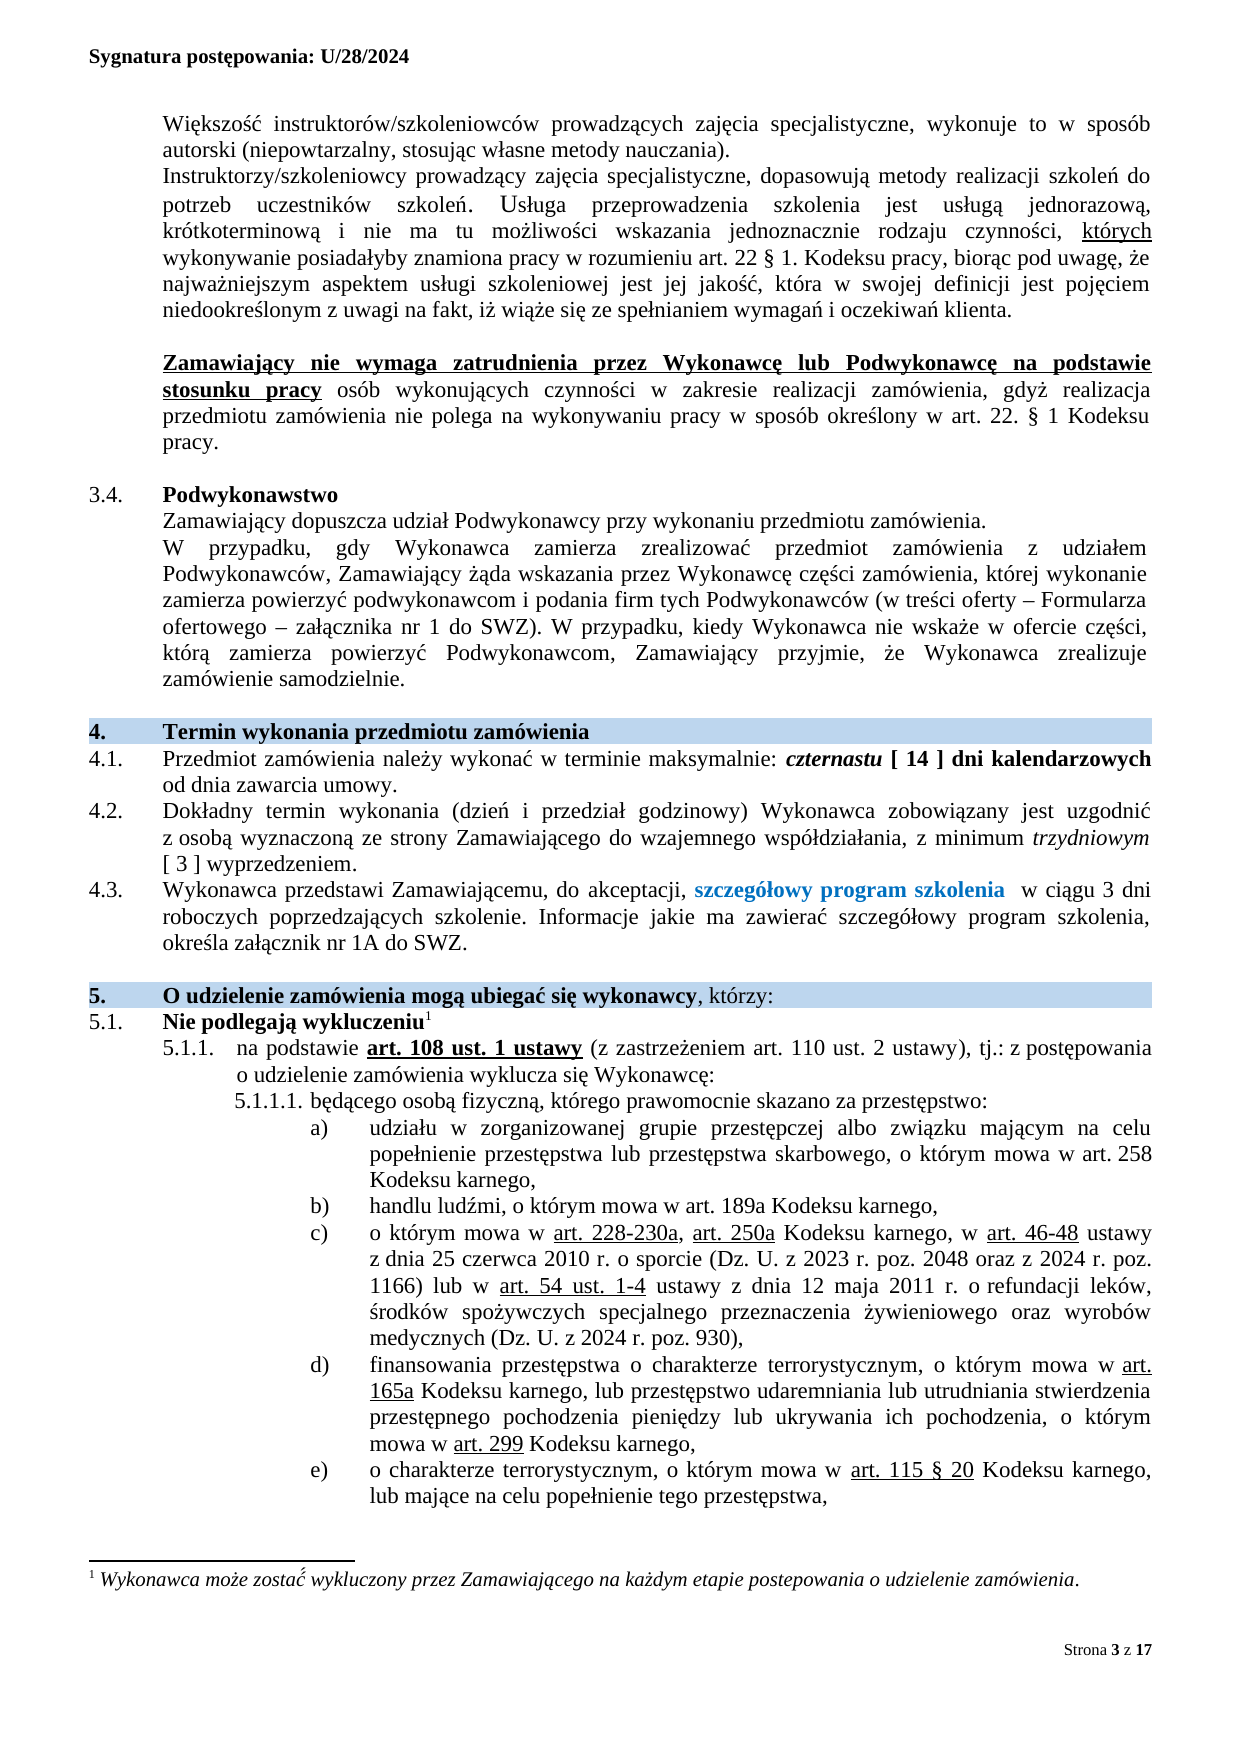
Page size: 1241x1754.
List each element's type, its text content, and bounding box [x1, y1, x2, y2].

list O udzielenie zamówienia mogą ubiegać się wykonawcy, którzy: [89, 982, 1152, 1008]
list Wykonawca przedstawi Zamawiającemu, do akceptacji, szczegółowy program szkolenia w ciągu 3 dni roboczych poprzedzających szkolenie. Informacje jakie ma zawierać szczegółowy program szkolenia, określa załącznik nr 1A do SWZ. [89, 876, 1152, 955]
list Większość instruktorów/szkoleniowców prowadzących zajęcia specjalistyczne, wykonuje to w sposób autorski (niepowtarzalny, stosując własne metody nauczania). [162, 110, 1152, 162]
list udziału w zorganizowanej grupie przestępczej albo związku mającym na celu popełnienie przestępstwa lub przestępstwa skarbowego, o którym mowa w art. 258 Kodeksu karnego, [310, 1113, 1152, 1193]
list Termin wykonania przedmiotu zamówienia [89, 718, 1152, 744]
list Przedmiot zamówienia należy wykonać w terminie maksymalnie: czternastu [ 14 ] dni kalendarzowych od dnia zawarcia umowy. [89, 744, 1152, 797]
list będącego osobą fizyczną, którego prawomocnie skazano za przestępstwo: [234, 1087, 1152, 1113]
list Podwykonawstwo [89, 481, 1148, 507]
list Nie podlegają wykluczeniu [89, 1008, 1152, 1034]
list Instruktorzy/szkoleniowcy prowadzący zajęcia specjalistyczne, dopasowują metody realizacji szkoleń do potrzeb uczestników szkoleń. Usługa przeprowadzenia szkolenia jest usługą jednorazową, krótkoterminową i nie ma tu możliwości wskazania jednoznacznie rodzaju czynności, których wykonywanie posiadałyby znamiona pracy w rozumieniu art. 22 § 1. Kodeksu pracy, biorąc pod uwagę, że najważniejszym aspektem usługi szkoleniowej jest jej jakość, która w swojej definicji jest pojęciem niedookreślonym z uwagi na fakt, iż wiąże się ze spełnianiem wymagań i oczekiwań klienta. [162, 162, 1152, 323]
text Zamawiający dopuszcza udział Podwykonawcy przy wykonaniu przedmiotu zamówienia. [162, 507, 1152, 534]
list o którym mowa w art. 228-230a, art. 250a Kodeksu karnego, w art. 46-48 ustawy z dnia 25 czerwca 2010 r. o sporcie (Dz. U. z 2023 r. poz. 2048 oraz z 2024 r. poz. 1166) lub w art. 54 ust. 1-4 ustawy z dnia 12 maja 2011 r. o refundacji leków, środków spożywczych specjalnego przeznaczenia żywieniowego oraz wyrobów medycznych (Dz. U. z 2024 r. poz. 930), [310, 1219, 1152, 1351]
list handlu ludźmi, o którym mowa w art. 189a Kodeksu karnego, [310, 1193, 1152, 1219]
list Dokładny termin wykonania (dzień i przedział godzinowy) Wykonawca zobowiązany jest uzgodnić z osobą wyznaczoną ze strony Zamawiającego do wzajemnego współdziałania, z minimum trzydniowym [ 3 ] wyprzedzeniem. [89, 797, 1152, 876]
list Zamawiający nie wymaga zatrudnienia przez Wykonawcę lub Podwykonawcę na podstawie stosunku pracy osób wykonujących czynności w zakresie realizacji zamówienia, gdyż realizacja przedmiotu zamówienia nie polega na wykonywaniu pracy w sposób określony w art. 22. § 1 Kodeksu pracy. [162, 373, 1152, 455]
list o charakterze terrorystycznym, o którym mowa w art. 115 § 20 Kodeksu karnego, lub mające na celu popełnienie tego przestępstwa, [310, 1456, 1152, 1509]
list W przypadku, gdy Wykonawca zamierza zrealizować przedmiot zamówienia z udziałem Podwykonawców, Zamawiający żąda wskazania przez Wykonawcę części zamówienia, której wykonanie zamierza powierzyć podwykonawcom i podania firm tych Podwykonawców (w treści oferty – Formularza ofertowego – załącznika nr 1 do SWZ). W przypadku, kiedy Wykonawca nie wskaże w ofercie części, którą zamierza powierzyć Podwykonawcom, Zamawiający przyjmie, że Wykonawca zrealizuje zamówienie samodzielnie. [162, 534, 1148, 692]
list na podstawie art. 108 ust. 1 ustawy (z zastrzeżeniem art. 110 ust. 2 ustawy), tj.: z postępowania o udzielenie zamówienia wyklucza się Wykonawcę: [162, 1034, 1152, 1087]
list Zamawiający nie wymaga zatrudnienia przez Wykonawcę lub Podwykonawcę na podstawie stosunku pracy osób wykonujących czynności w zakresie realizacji zamówienia, gdyż realizacja przedmiotu zamówienia nie polega na wykonywaniu pracy w sposób określony w art. 22. § 1 Kodeksu pracy. [162, 349, 1152, 372]
list finansowania przestępstwa o charakterze terrorystycznym, o którym mowa w art. 165a Kodeksu karnego, lub przestępstwo udaremniania lub utrudniania stwierdzenia przestępnego pochodzenia pieniędzy lub ukrywania ich pochodzenia, o którym mowa w art. 299 Kodeksu karnego, [310, 1351, 1152, 1456]
